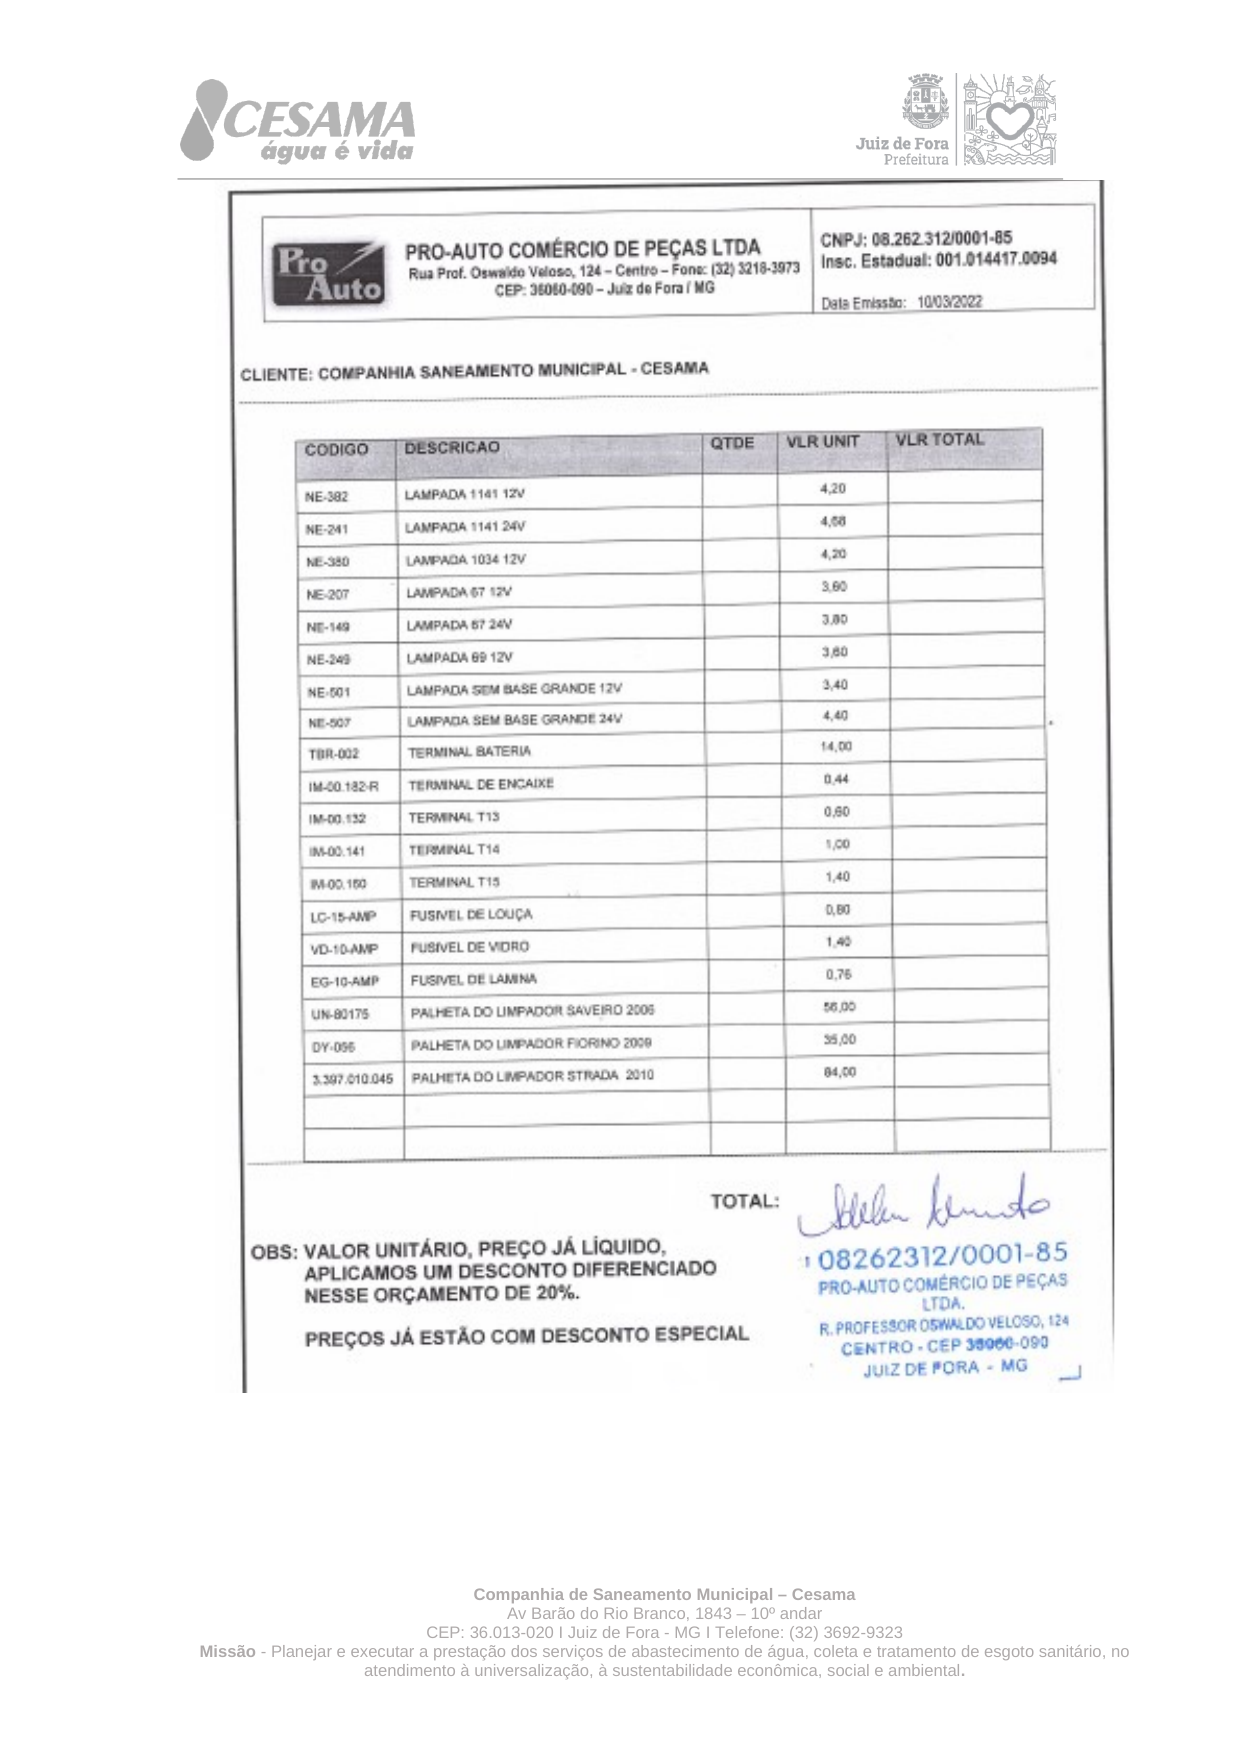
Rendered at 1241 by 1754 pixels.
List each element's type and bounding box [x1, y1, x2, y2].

picture [177, 73, 1115, 1393]
